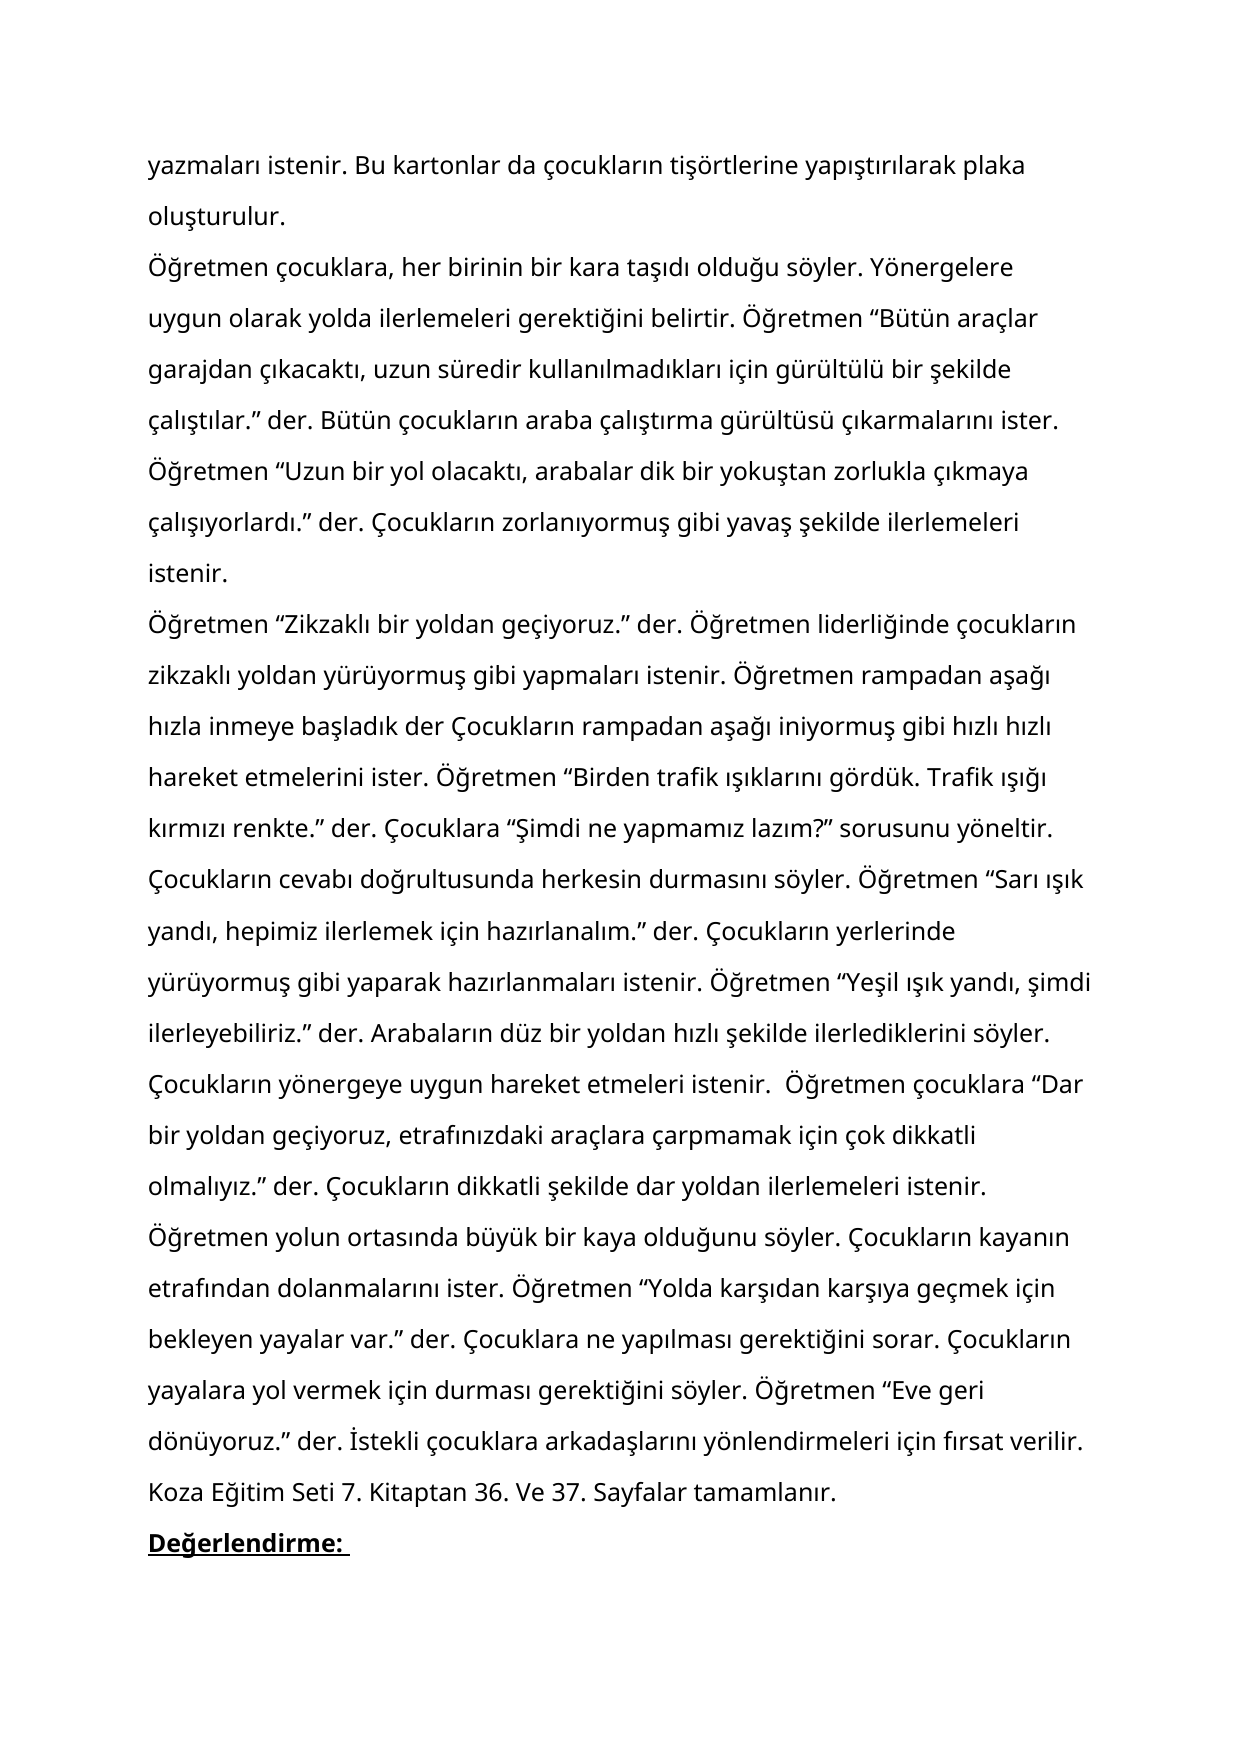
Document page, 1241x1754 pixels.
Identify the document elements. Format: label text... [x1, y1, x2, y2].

text Koza Eğitim Seti 7. Kitaptan 36. Ve 37. Sayfalar tamamlanır. [148, 1475, 1093, 1509]
text Öğretmen çocuklara, her birinin bir kara taşıdı olduğu söyler. Yönergelere uygun olarak yolda ilerlemeleri gerektiğini belirtir. Öğretmen “Bütün araçlar garajdan çıkacaktı, uzun süredir kullanılmadıkları için gürültülü bir şekilde çalıştılar.” der. Bütün çocukların araba çalıştırma gürültüsü çıkarmalarını ister. Öğretmen “Uzun bir yol olacaktı, arabalar dik bir yokuştan zorlukla çıkmaya çalışıyorlardı.” der. Çocukların zorlanıyormuş gibi yavaş şekilde ilerlemeleri istenir. [148, 250, 1093, 590]
text Öğretmen “Zikzaklı bir yoldan geçiyoruz.” der. Öğretmen liderliğinde çocukların zikzaklı yoldan yürüyormuş gibi yapmaları istenir. Öğretmen rampadan aşağı hızla inmeye başladık der Çocukların rampadan aşağı iniyormuş gibi hızlı hızlı hareket etmelerini ister. Öğretmen “Birden trafik ışıklarını gördük. Trafik ışığı kırmızı renkte.” der. Çocuklara “Şimdi ne yapmamız lazım?” sorusunu yöneltir. Çocukların cevabı doğrultusunda herkesin durmasını söyler. Öğretmen “Sarı ışık yandı, hepimiz ilerlemek için hazırlanalım.” der. Çocukların yerlerinde yürüyormuş gibi yaparak hazırlanmaları istenir. Öğretmen “Yeşil ışık yandı, şimdi ilerleyebiliriz.” der. Arabaların düz bir yoldan hızlı şekilde ilerlediklerini söyler. Çocukların yönergeye uygun hareket etmeleri istenir. Öğretmen çocuklara “Dar bir yoldan geçiyoruz, etrafınızdaki araçlara çarpmamak için çok dikkatli olmalıyız.” der. Çocukların dikkatli şekilde dar yoldan ilerlemeleri istenir. Öğretmen yolun ortasında büyük bir kaya olduğunu söyler. Çocukların kayanın etrafından dolanmalarını ister. Öğretmen “Yolda karşıdan karşıya geçmek için bekleyen yayalar var.” der. Çocuklara ne yapılması gerektiğini sorar. Çocukların yayalara yol vermek için durması gerektiğini söyler. Öğretmen “Eve geri dönüyoruz.” der. İstekli çocuklara arkadaşlarını yönlendirmeleri için fırsat verilir. [148, 607, 1093, 1458]
text Değerlendirme: [148, 1526, 1093, 1560]
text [148, 148, 1093, 233]
